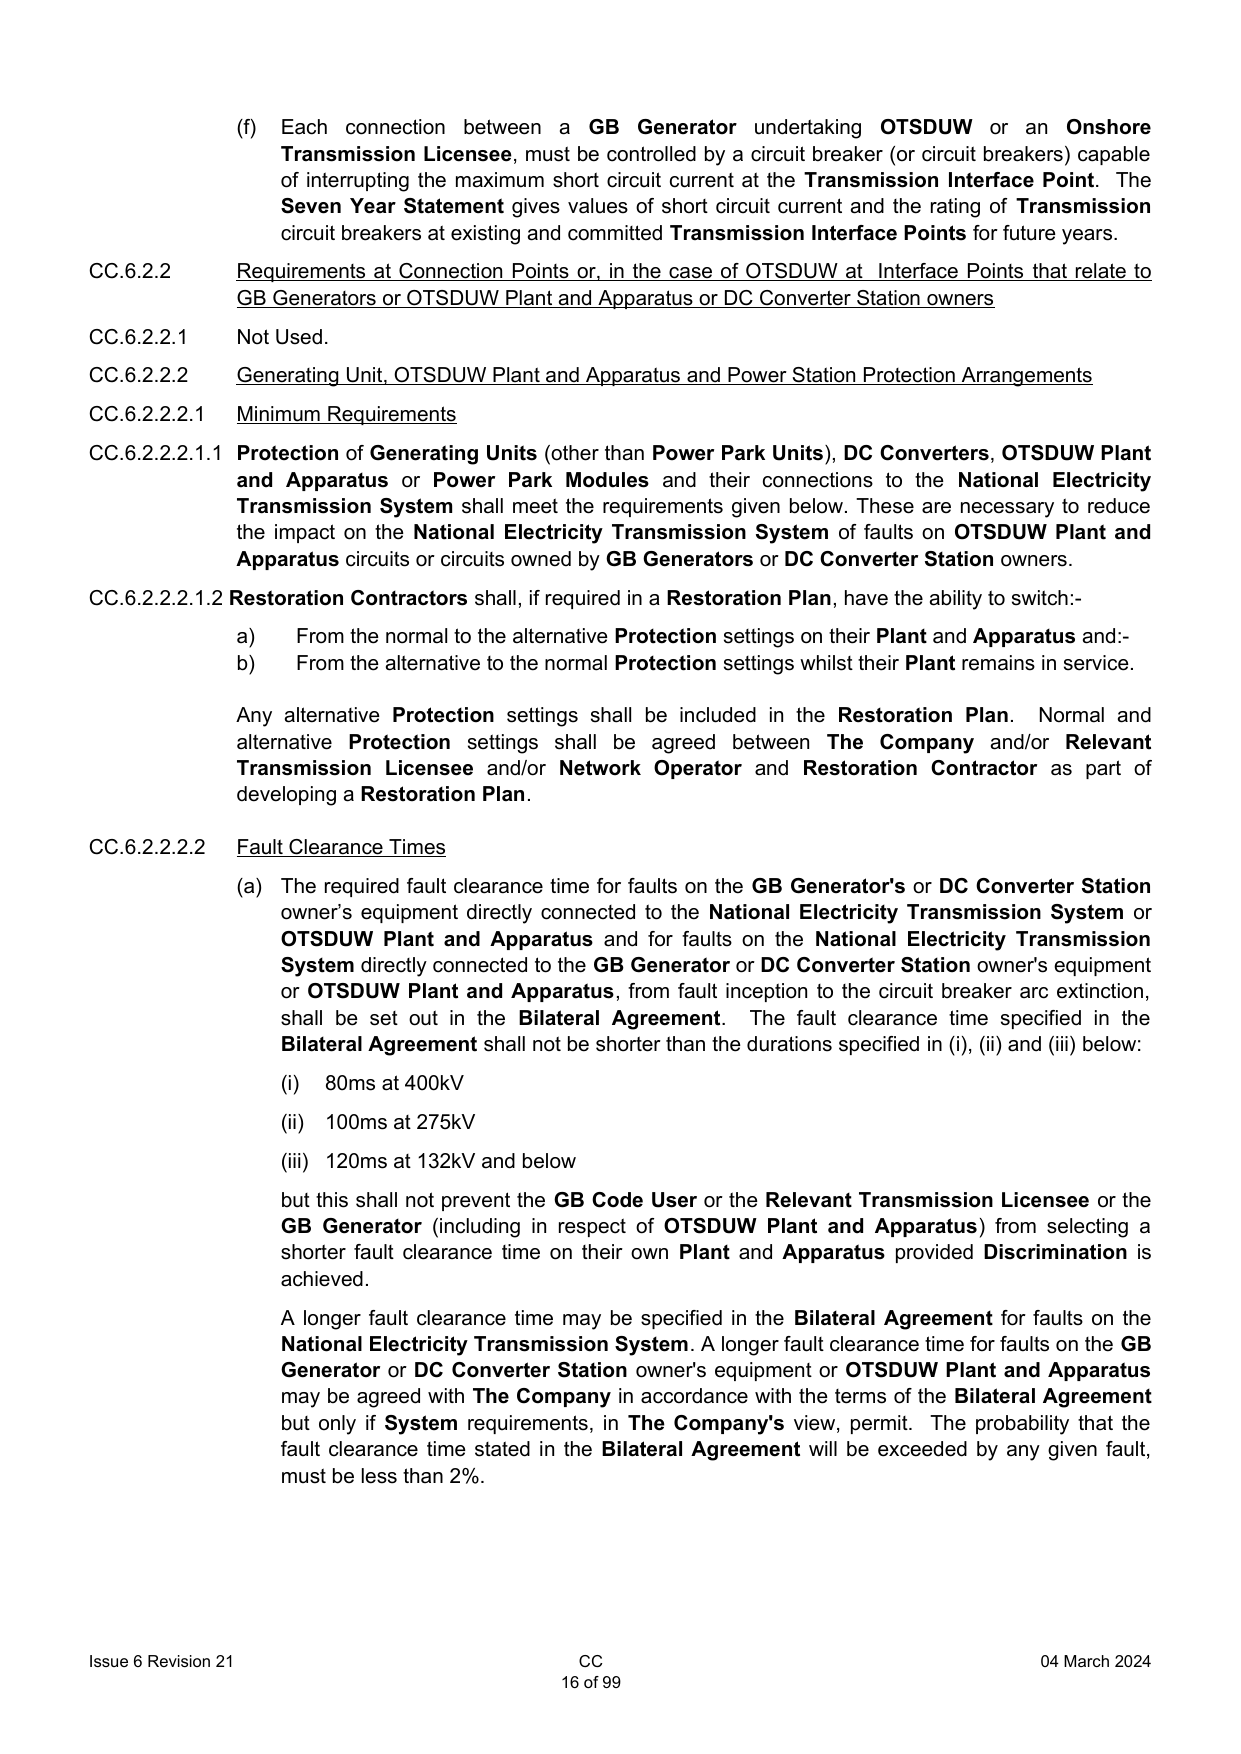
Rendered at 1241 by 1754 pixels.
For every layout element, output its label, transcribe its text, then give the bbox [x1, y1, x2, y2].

text CC.6.2.2.2.1 Minimum Requirements [89, 402, 1152, 426]
text Any alternative Protection settings shall be included in the Restoration Plan. Normal and alternative Protection settings shall be agreed between The Company and/or Relevant Transmission Licensee and/or Network Operator and Restoration Contractor as part of developing a Restoration Plan. [236, 703, 1152, 806]
text (f) Each connection between a GB Generator undertaking OTSDUW or an Onshore Transmission Licensee, must be controlled by a circuit breaker (or circuit breakers) capable of interrupting the maximum short circuit current at the Transmission Interface Point. The Seven Year Statement gives values of short circuit current and the rating of Transmission circuit breakers at existing and committed Transmission Interface Points for future years. [236, 115, 1152, 244]
text but this shall not prevent the GB Code User or the Relevant Transmission Licensee or the GB Generator (including in respect of OTSDUW Plant and Apparatus) from selecting a shorter fault clearance time on their own Plant and Apparatus provided Discrimination is achieved. [236, 1187, 1152, 1290]
text (iii) 120ms at 132kV and below [281, 1148, 1152, 1172]
text (i) 80ms at 400kV [281, 1071, 1152, 1095]
text CC.6.2.2.2 Generating Unit, OTSDUW Plant and Apparatus and Power Station Protection Arrangements [89, 363, 1152, 387]
text A longer fault clearance time may be specified in the Bilateral Agreement for faults on the National Electricity Transmission System. A longer fault clearance time for faults on the GB Generator or DC Converter Station owner's equipment or OTSDUW Plant and Apparatus may be agreed with The Company in accordance with the terms of the Bilateral Agreement but only if System requirements, in The Company's view, permit. The probability that the fault clearance time stated in the Bilateral Agreement will be exceeded by any given fault, must be less than 2%. [236, 1305, 1152, 1487]
text CC.6.2.2 Requirements at Connection Points or, in the case of OTSDUW at Interface Points that relate to GB Generators or OTSDUW Plant and Apparatus or DC Converter Station owners [89, 259, 1152, 309]
list From the normal to the alternative Protection settings on their Plant and Apparatus and:- [236, 624, 1152, 648]
text CC.6.2.2.1 Not Used. [89, 324, 1152, 348]
text (ii) 100ms at 275kV [281, 1110, 1152, 1134]
text CC.6.2.2.2.2 Fault Clearance Times [89, 835, 1152, 859]
text (a) The required fault clearance time for faults on the GB Generator's or DC Converter Station owner’s equipment directly connected to the National Electricity Transmission System or OTSDUW Plant and Apparatus and for faults on the National Electricity Transmission System directly connected to the GB Generator or DC Converter Station owner's equipment or OTSDUW Plant and Apparatus, from fault inception to the circuit breaker arc extinction, shall be set out in the Bilateral Agreement. The fault clearance time specified in the Bilateral Agreement shall not be shorter than the durations specified in (i), (ii) and (iii) below: [236, 874, 1152, 1056]
list From the alternative to the normal Protection settings whilst their Plant remains in service. [236, 651, 1152, 674]
text CC.6.2.2.2.1.2 Restoration Contractors shall, if required in a Restoration Plan, have the ability to switch:- [89, 585, 1152, 609]
text CC.6.2.2.2.1.1 Protection of Generating Units (other than Power Park Units), DC Converters, OTSDUW Plant and Apparatus or Power Park Modules and their connections to the National Electricity Transmission System shall meet the requirements given below. These are necessary to reduce the impact on the National Electricity Transmission System of faults on OTSDUW Plant and Apparatus circuits or circuits owned by GB Generators or DC Converter Station owners. [89, 441, 1152, 570]
